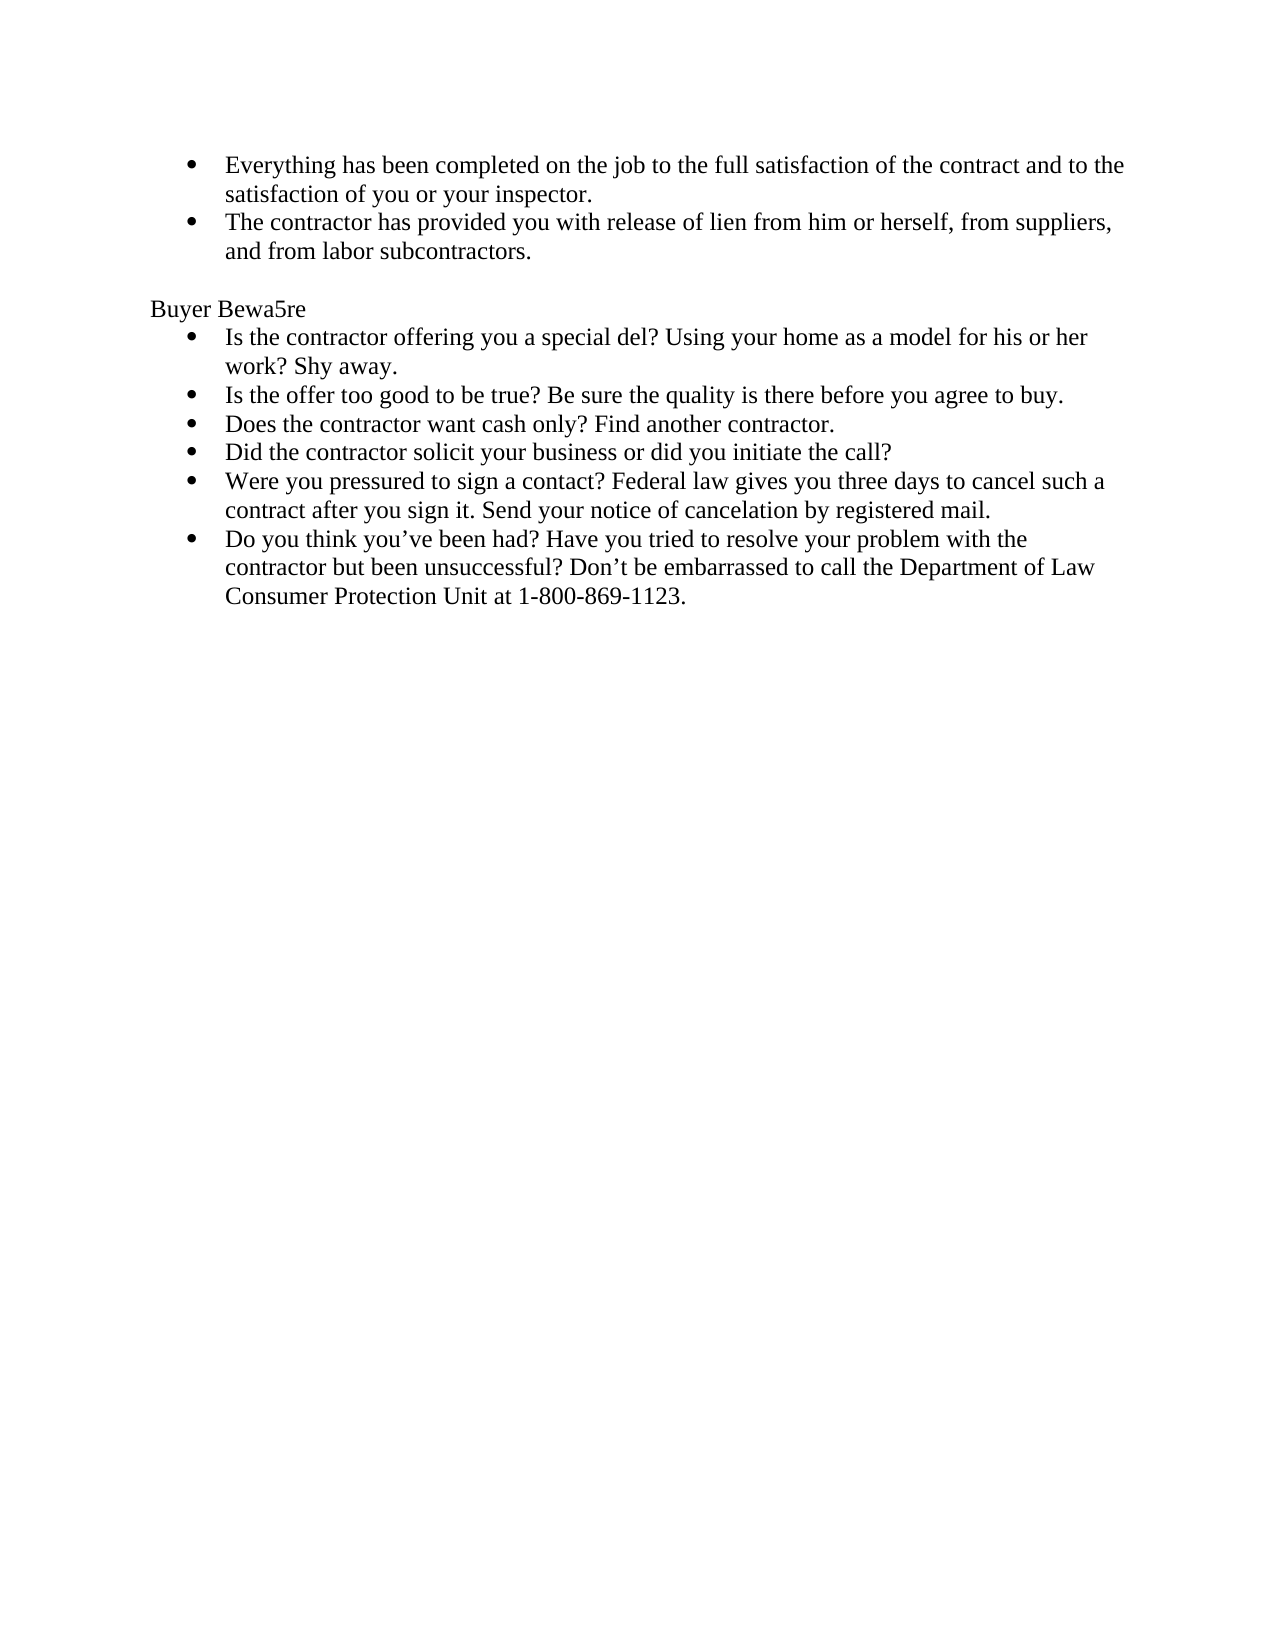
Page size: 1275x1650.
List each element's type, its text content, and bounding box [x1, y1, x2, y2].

list Is the offer too good to be true? Be sure the quality is there before you agree to buy. [187, 380, 1125, 409]
text Buyer Bewa5re [150, 294, 1125, 322]
list The contractor has provided you with release of lien from him or herself, from suppliers, and from labor subcontractors. [187, 207, 1125, 265]
list Did the contractor solicit your business or did you initiate the call? [187, 437, 1125, 466]
list Everything has been completed on the job to the full satisfaction of the contract and to the satisfaction of you or your inspector. [187, 150, 1125, 207]
list Were you pressured to sign a contact? Federal law gives you three days to cancel such a contract after you sign it. Send your notice of cancelation by registered mail. [187, 466, 1125, 524]
list Is the contractor offering you a special del? Using your home as a model for his or her work? Shy away. [187, 322, 1125, 380]
list Do you think you’ve been had? Have you tried to resolve your problem with the contractor but been unsuccessful? Don’t be embarrassed to call the Department of Law Consumer Protection Unit at 1-800-869-1123. [187, 524, 1125, 610]
list Does the contractor want cash only? Find another contractor. [187, 409, 1125, 437]
